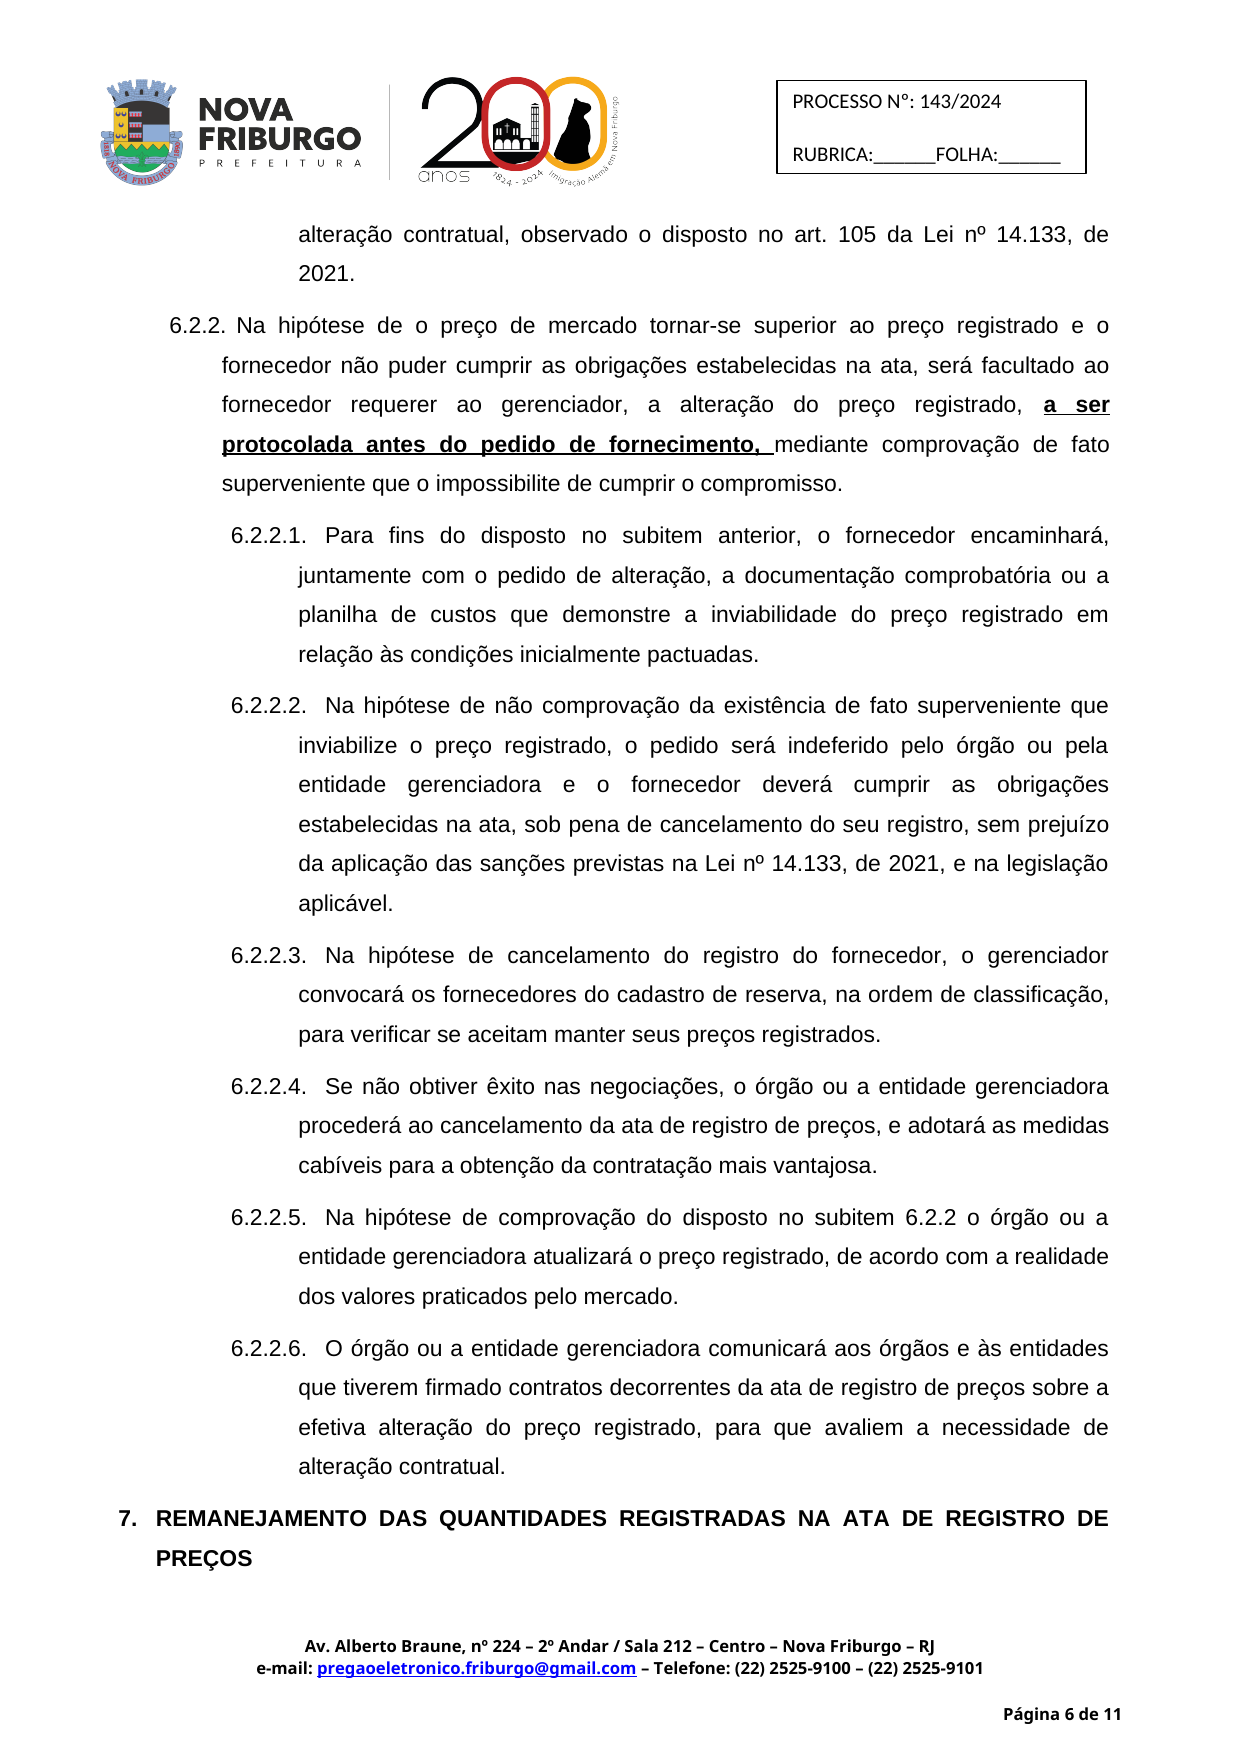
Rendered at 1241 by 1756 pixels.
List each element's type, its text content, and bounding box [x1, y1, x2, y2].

list Na hipótese de não comprovação da existência de fato superveniente que inviabilize o preço registrado, o pedido será indeferido pelo órgão ou pela entidade gerenciadora e o fornecedor deverá cumprir as obrigações estabelecidas na ata, sob pena de cancelamento do seu registro, sem prejuízo da aplicação das sanções previstas na Lei nº 14.133, de 2021, e na legislação aplicável. [231, 692, 1110, 916]
list REMANEJAMENTO DAS QUANTIDADES REGISTRADAS NA ATA DE REGISTRO DE PREÇOS [118, 1505, 1110, 1571]
list Na hipótese de comprovação do disposto no subitem 6.2.2 o órgão ou a entidade gerenciadora atualizará o preço registrado, de acordo com a realidade dos valores praticados pelo mercado. [231, 1204, 1110, 1309]
list Na hipótese de cancelamento do registro do fornecedor, o gerenciador convocará os fornecedores do cadastro de reserva, na ordem de classificação, para verificar se aceitam manter seus preços registrados. [231, 942, 1110, 1047]
list Para fins do disposto no subitem anterior, o fornecedor encaminhará, juntamente com o pedido de alteração, a documentação comprobatória ou a planilha de custos que demonstre a inviabilidade do preço registrado em relação às condições inicialmente pactuadas. [231, 522, 1110, 667]
list O órgão ou a entidade gerenciadora comunicará aos órgãos e às entidades que tiverem firmado contratos decorrentes da ata de registro de preços sobre a efetiva alteração do preço registrado, para que avaliem a necessidade de alteração contratual. [231, 1335, 1110, 1479]
picture [73, 44, 651, 215]
list Na hipótese de o preço de mercado tornar-se superior ao preço registrado e o fornecedor não puder cumprir as obrigações estabelecidas na ata, será facultado ao fornecedor requerer ao gerenciador, a alteração do preço registrado, a ser protocolada antes do pedido de fornecimento, mediante comprovação de fato superveniente que o impossibilite de cumprir o compromisso. [169, 312, 1110, 496]
list Se não obtiver êxito nas negociações, o órgão ou a entidade gerenciadora procederá ao cancelamento da ata de registro de preços, e adotará as medidas cabíveis para a obtenção da contratação mais vantajosa. [231, 1073, 1110, 1178]
